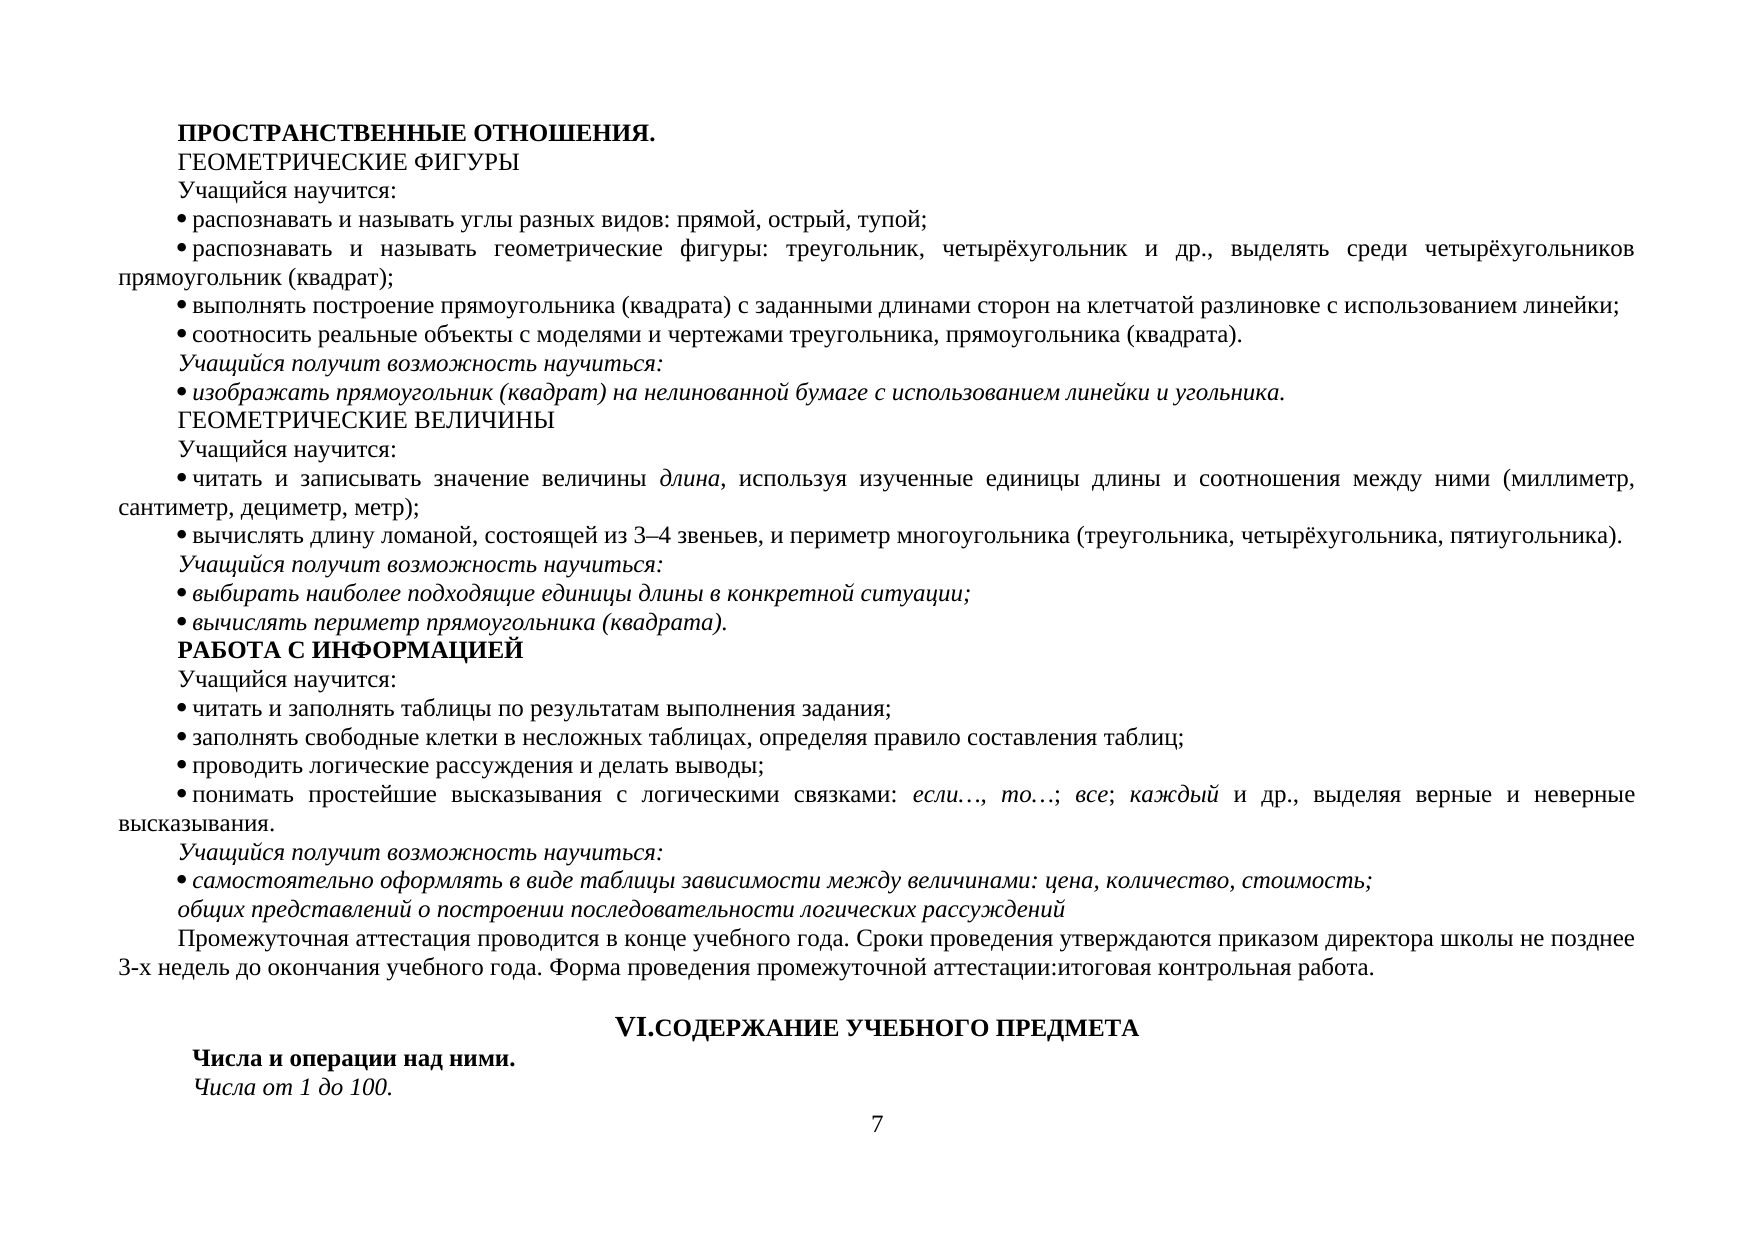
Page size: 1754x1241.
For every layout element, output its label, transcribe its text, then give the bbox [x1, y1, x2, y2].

text Числа и операции над ними. [118, 1043, 1636, 1072]
list соотносить реальные объекты с моделями и чертежами треугольника, прямоугольника (квадрата). [118, 319, 1636, 348]
list заполнять свободные клетки в несложных таблицах, определяя правило составления таблиц; [118, 722, 1636, 751]
list читать и записывать значение величины длина, используя изученные единицы длины и соотношения между ними (миллиметр, сантиметр, дециметр, метр); [118, 463, 1636, 521]
list понимать простейшие высказывания с логическими связками: если…, то…; все; каждый и др., выделяя верные и неверные высказывания. [118, 779, 1636, 837]
text Учащийся научится: [118, 664, 1636, 693]
text ПРОСТРАНСТВЕННЫЕ ОТНОШЕНИЯ. [118, 118, 1636, 147]
list распознавать и называть углы разных видов: прямой, острый, тупой; [118, 204, 1636, 233]
text Учащийся научится: [118, 434, 1636, 463]
text ГЕОМЕТРИЧЕСКИЕ ФИГУРЫ [118, 147, 1636, 176]
list читать и заполнять таблицы по результатам выполнения задания; [118, 693, 1636, 722]
list изображать прямоугольник (квадрат) на нелинованной бумаге с использованием линейки и угольника. [118, 377, 1636, 406]
list вычислять длину ломаной, состоящей из 3–4 звеньев, и периметр многоугольника (треугольника, четырёхугольника, пятиугольника). [118, 521, 1636, 549]
list самостоятельно оформлять в виде таблицы зависимости между величинами: цена, количество, стоимость; [118, 866, 1636, 894]
text Учащийся получит возможность научиться: [118, 348, 1636, 377]
text VI.СОДЕРЖАНИЕ УЧЕБНОГО ПРЕДМЕТА [118, 1009, 1636, 1043]
list выбирать наиболее подходящие единицы длины в конкретной ситуации; [118, 578, 1636, 607]
text Числа от 1 до 100. [118, 1072, 1636, 1100]
list вычислять периметр прямоугольника (квадрата). [118, 607, 1636, 636]
text Промежуточная аттестация проводится в конце учебного года. Сроки проведения утверждаются приказом директора школы не позднее 3-х недель до окончания учебного года. Форма проведения промежуточной аттестации:итоговая контрольная работа. [118, 923, 1636, 981]
text РАБОТА С ИНФОРМАЦИЕЙ [118, 636, 1636, 664]
list проводить логические рассуждения и делать выводы; [118, 751, 1636, 779]
text Учащийся получит возможность научиться: [118, 549, 1636, 578]
text Учащийся научится: [118, 176, 1636, 204]
list выполнять построение прямоугольника (квадрата) с заданными длинами сторон на клетчатой разлиновке с использованием линейки; [118, 291, 1636, 319]
text Учащийся получит возможность научиться: [118, 837, 1636, 866]
text общих представлений о построении последовательности логических рассуждений [118, 894, 1636, 923]
list распознавать и называть геометрические фигуры: треугольник, четырёхугольник и др., выделять среди четырёхугольников прямоугольник (квадрат); [118, 233, 1636, 291]
text ГЕОМЕТРИЧЕСКИЕ ВЕЛИЧИНЫ [118, 406, 1636, 434]
